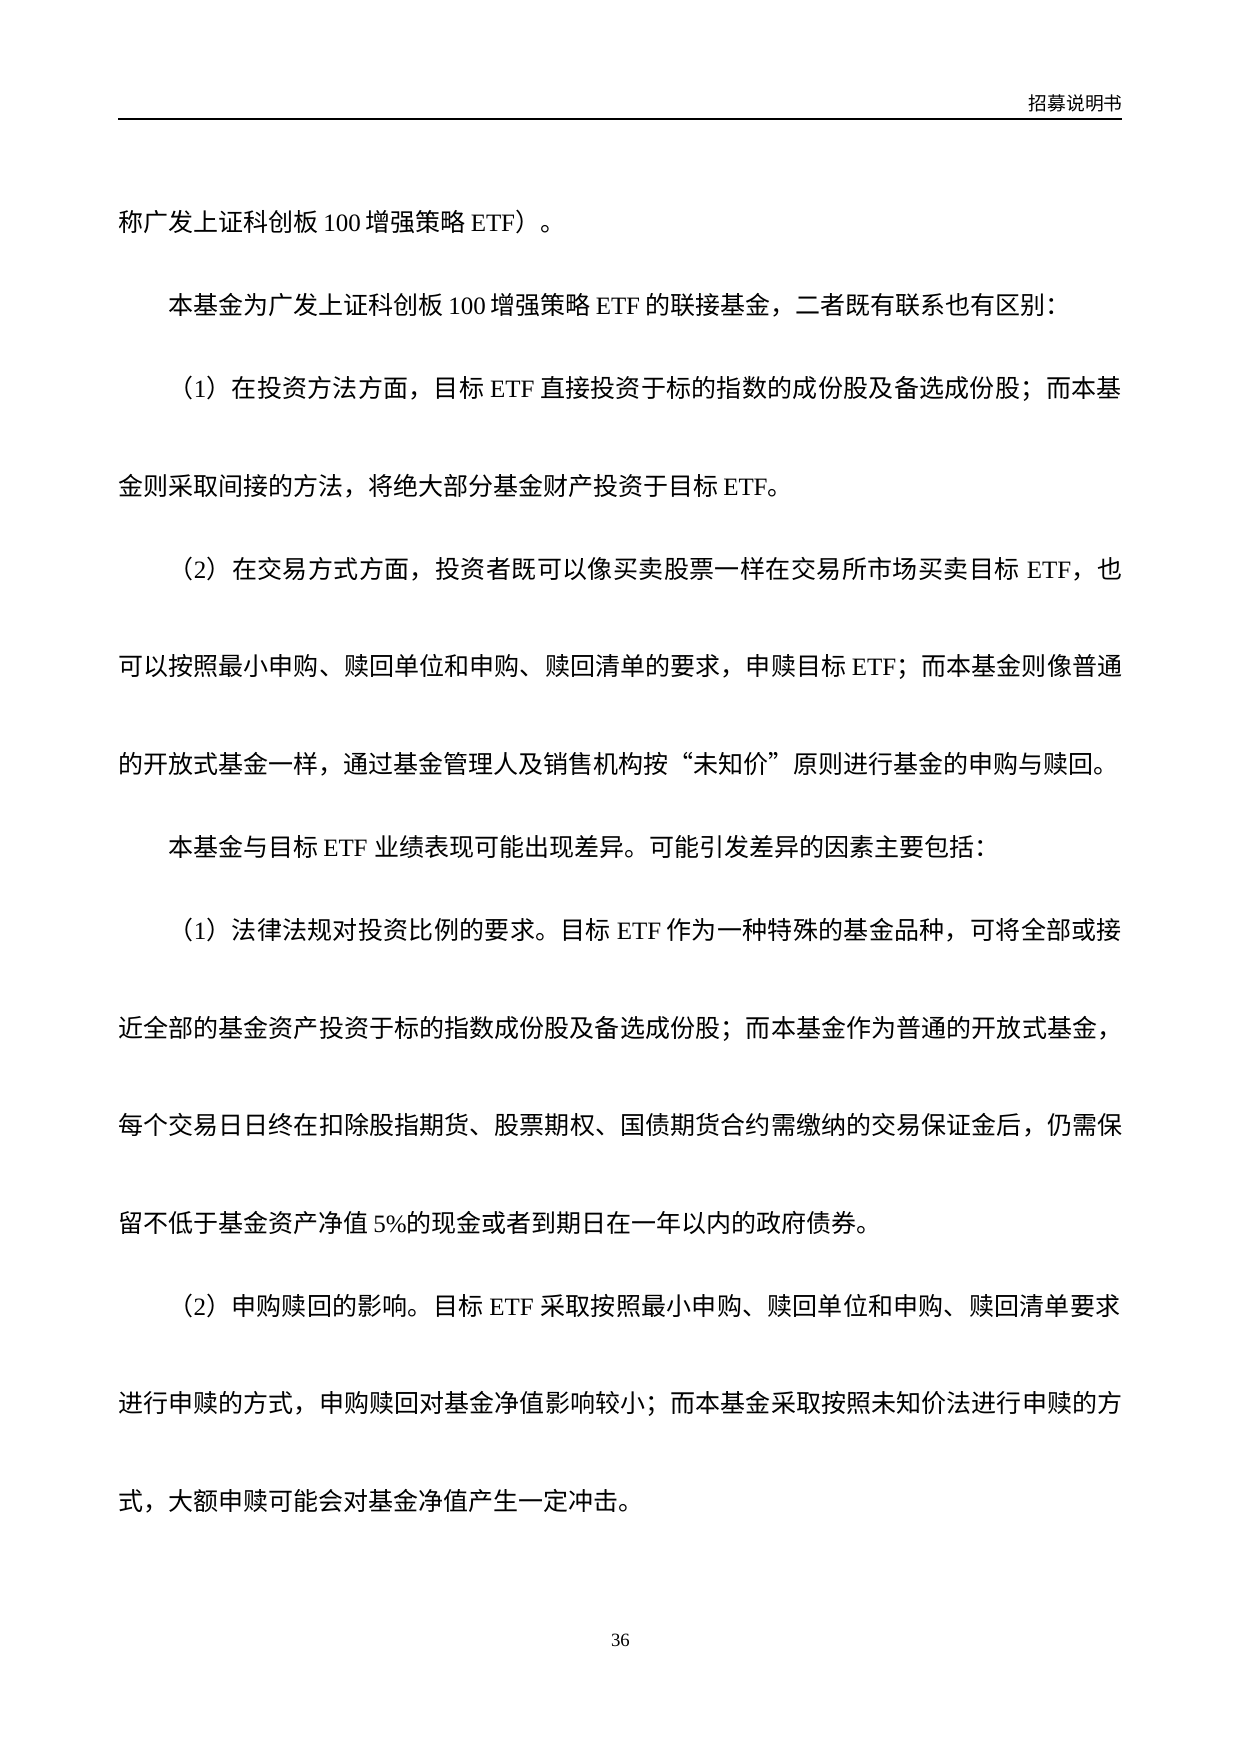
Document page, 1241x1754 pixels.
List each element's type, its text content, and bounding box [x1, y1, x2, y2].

text 本基金与目标ETF 业绩表现可能出现差异。可能引发差异的因素主要包括： [118, 813, 1122, 878]
text （2）申购赎回的影响。目标ETF 采取按照最小申购、赎回单位和申购、赎回清单要求进行申赎的方式，申购赎回对基金净值影响较小；而本基金采取按照未知价法进行申赎的方式，大额申赎可能会对基金净值产生一定冲击。 [118, 1272, 1122, 1532]
text （1）在投资方法方面，目标ETF直接投资于标的指数的成份股及备选成份股；而本基金则采取间接的方法，将绝大部分基金财产投资于目标ETF。 [118, 354, 1122, 517]
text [118, 188, 1122, 253]
text （2）在交易方式方面，投资者既可以像买卖股票一样在交易所市场买卖目标ETF，也可以按照最小申购、赎回单位和申购、赎回清单的要求，申赎目标ETF；而本基金则像普通的开放式基金一样，通过基金管理人及销售机构按“未知价”原则进行基金的申购与赎回。 [118, 535, 1122, 795]
text （1）法律法规对投资比例的要求。目标ETF作为一种特殊的基金品种，可将全部或接近全部的基金资产投资于标的指数成份股及备选成份股；而本基金作为普通的开放式基金，每个交易日日终在扣除股指期货、股票期权、国债期货合约需缴纳的交易保证金后，仍需保留不低于基金资产净值5%的现金或者到期日在一年以内的政府债券。 [118, 896, 1122, 1254]
text 本基金为广发上证科创板100增强策略ETF的联接基金，二者既有联系也有区别： [118, 271, 1122, 336]
